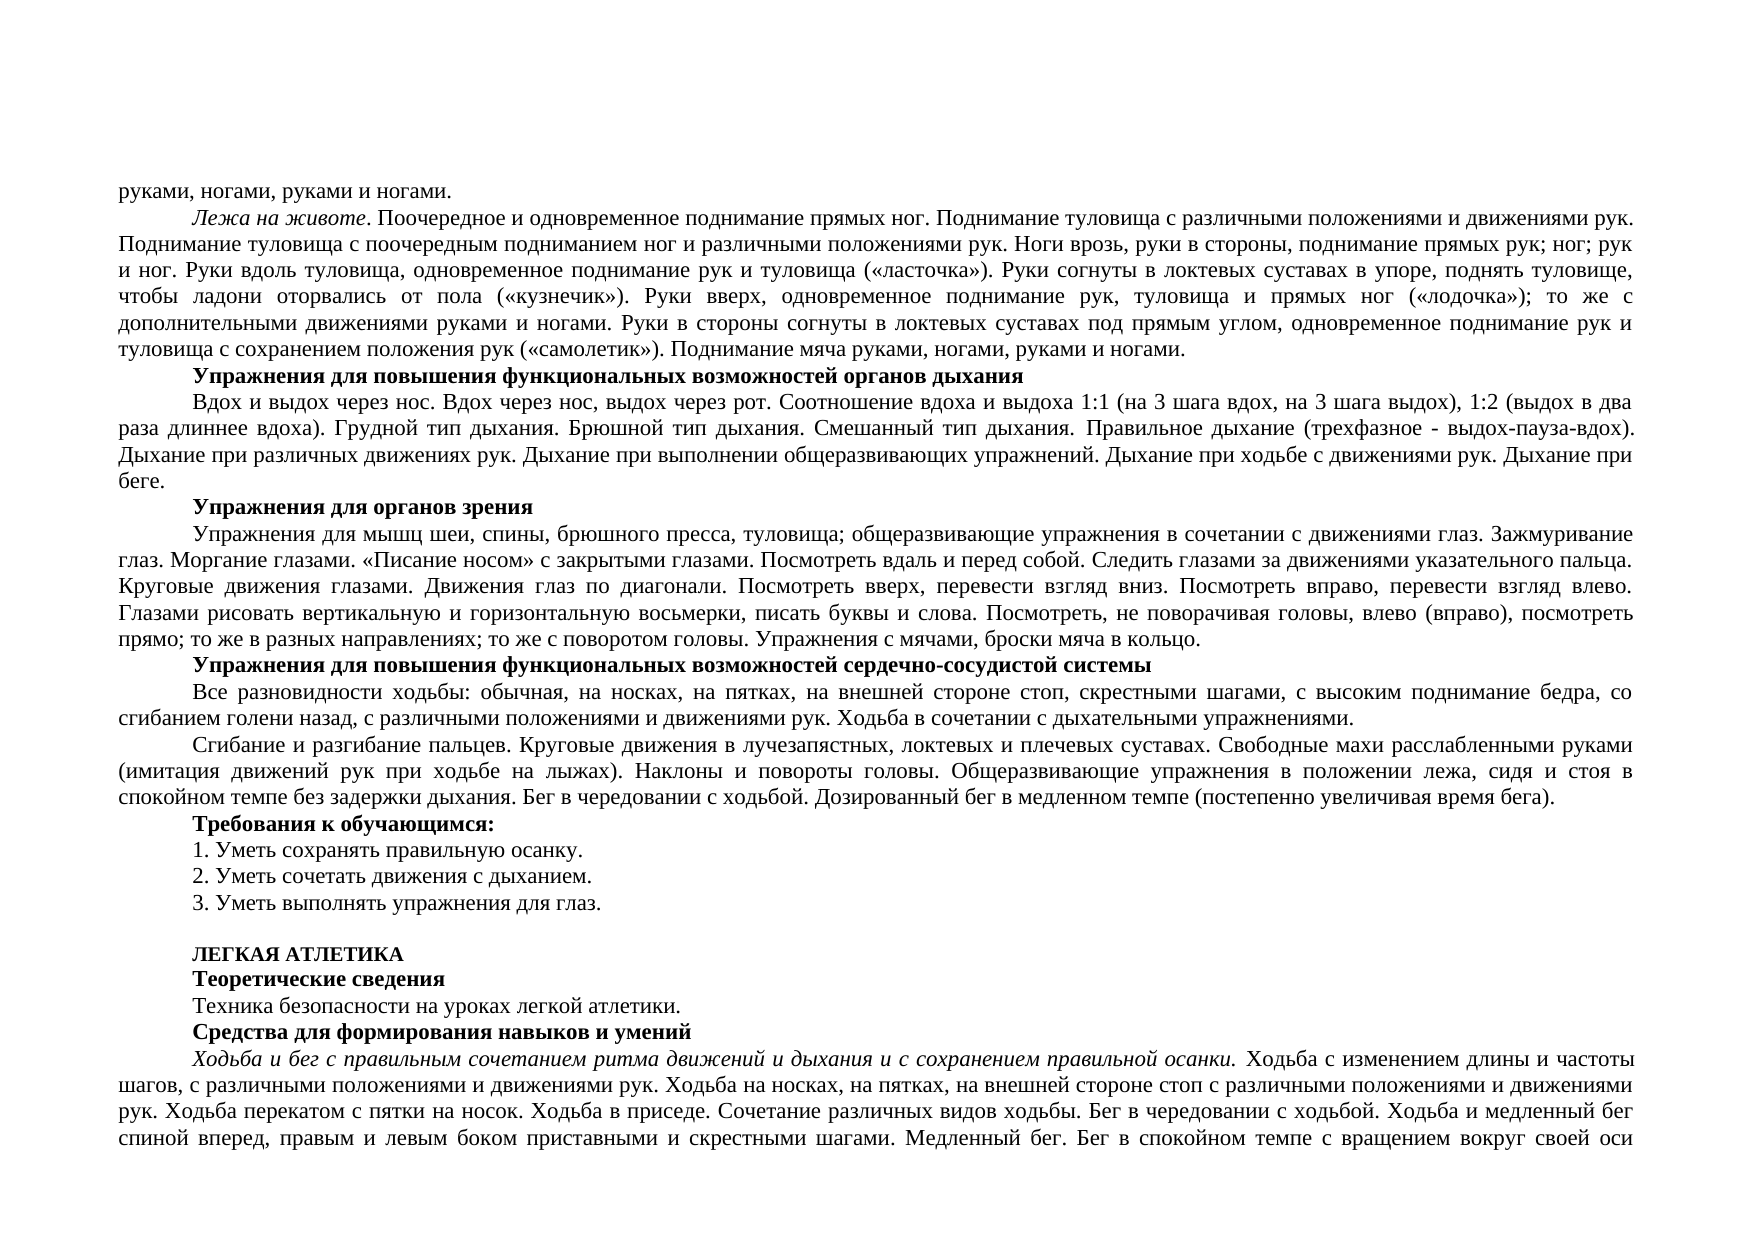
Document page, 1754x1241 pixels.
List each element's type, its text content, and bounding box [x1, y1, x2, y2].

text 2. Уметь сочетать движения с дыханием. [118, 862, 1636, 889]
text Требования к обучающимся: [118, 810, 1636, 836]
text Упражнения для повышения функциональных возможностей сердечно-сосудистой системы [118, 652, 1636, 678]
text Техника безопасности на уроках легкой атлетики. [118, 992, 1636, 1018]
text ЛЕГКАЯ АТЛЕТИКА [118, 941, 1636, 966]
text 3. Уметь выполнять упражнения для глаз. [118, 889, 1636, 915]
text 1. Уметь сохранять правильную осанку. [118, 836, 1636, 862]
text Лежа на животе. Поочередное и одновременное поднимание прямых ног. Поднимание туловища с различными положениями и движениями рук. Поднимание туловища с поочередным подниманием ног и различными положениями рук. Ноги врозь, руки в стороны, поднимание прямых рук; ног; рук и ног. Руки вдоль туловища, одновременное поднимание рук и туловища («ласточка»). Руки согнуты в локтевых суставах в упоре, поднять туловище, чтобы ладони оторвались от пола («кузнечик»). Руки вверх, одновременное поднимание рук, туловища и прямых ног («лодочка»); то же с дополнительными движениями руками и ногами. Руки в стороны согнуты в локтевых суставах под прямым углом, одновременное поднимание рук и туловища с сохранением положения рук («самолетик»). Поднимание мяча руками, ногами, руками и ногами. [118, 203, 1636, 362]
text Теоретические сведения [118, 966, 1636, 992]
text Упражнения для повышения функциональных возможностей органов дыхания [118, 362, 1636, 388]
text Сгибание и разгибание пальцев. Круговые движения в лучезапястных, локтевых и плечевых суставах. Свободные махи расслабленными руками (имитация движений рук при ходьбе на лыжах). Наклоны и повороты головы. Общеразвивающие упражнения в положении лежа, сидя и стоя в спокойном темпе без задержки дыхания. Бег в чередовании с ходьбой. Дозированный бег в медленном темпе (постепенно увеличивая время бега). [118, 731, 1636, 810]
text Упражнения для мышц шеи, спины, брюшного пресса, туловища; общеразвивающие упражнения в сочетании с движениями глаз. Зажмуривание глаз. Моргание глазами. «Писание носом» с закрытыми глазами. Посмотреть вдаль и перед собой. Следить глазами за движениями указательного пальца. Круговые движения глазами. Движения глаз по диагонали. Посмотреть вверх, перевести взгляд вниз. Посмотреть вправо, перевести взгляд влево. Глазами рисовать вертикальную и горизонтальную восьмерки, писать буквы и слова. Посмотреть, не поворачивая головы, влево (вправо), посмотреть прямо; то же в разных направлениях; то же с поворотом головы. Упражнения с мячами, броски мяча в кольцо. [118, 520, 1636, 652]
text Все разновидности ходьбы: обычная, на носках, на пятках, на внешней стороне стоп, скрестными шагами, с высоким поднимание бедра, со сгибанием голени назад, с различными положениями и движениями рук. Ходьба в сочетании с дыхательными упражнениями. [118, 678, 1636, 731]
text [118, 177, 1636, 203]
text Средства для формирования навыков и умений [118, 1018, 1636, 1044]
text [118, 1044, 1636, 1150]
text Вдох и выдох через нос. Вдох через нос, выдох через рот. Соотношение вдоха и выдоха 1:1 (на 3 шага вдох, на 3 шага выдох), 1:2 (выдох в два раза длиннее вдоха). Грудной тип дыхания. Брюшной тип дыхания. Смешанный тип дыхания. Правильное дыхание (трехфазное - выдох-пауза-вдох). Дыхание при различных движениях рук. Дыхание при выполнении общеразвивающих упражнений. Дыхание при ходьбе с движениями рук. Дыхание при беге. [118, 388, 1636, 493]
text Упражнения для органов зрения [118, 493, 1636, 520]
